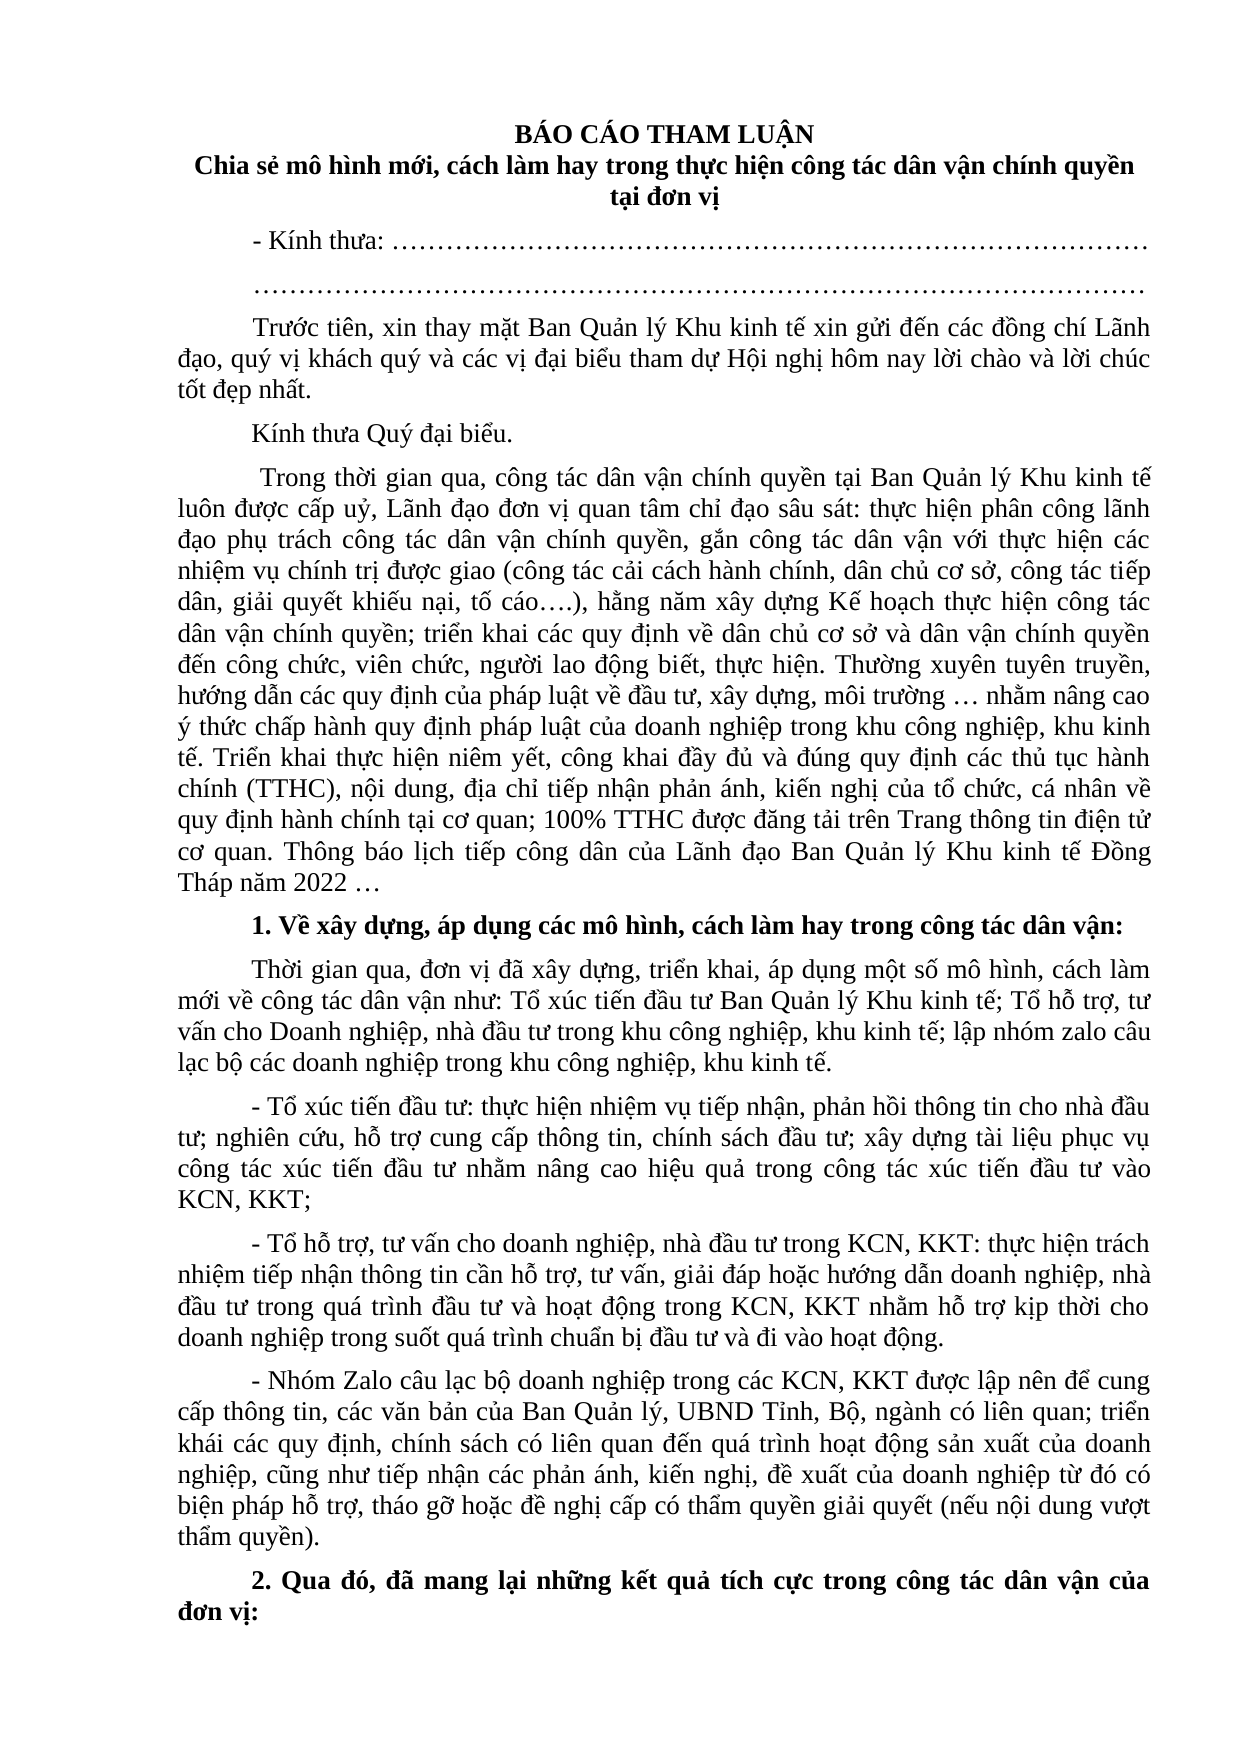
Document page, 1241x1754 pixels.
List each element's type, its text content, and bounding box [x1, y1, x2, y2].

text Chia sẻ mô hình mới, cách làm hay trong thực hiện công tác dân vận chính quyền tại đơn vị [177, 149, 1152, 212]
text ……………………………………………………………………………………… [177, 268, 1152, 299]
text Kính thưa Quý đại biểu. [177, 417, 1152, 448]
text - Kính thưa: ………………………………………………………………………… [177, 224, 1152, 255]
text Trước tiên, xin thay mặt Ban Quản lý Khu kinh tế xin gửi đến các đồng chí Lãnh đạo, quý vị khách quý và các vị đại biểu tham dự Hội nghị hôm nay lời chào và lời chúc tốt đẹp nhất. [177, 311, 1152, 405]
text - Tổ hỗ trợ, tư vấn cho doanh nghiệp, nhà đầu tư trong KCN, KKT: thực hiện trách nhiệm tiếp nhận thông tin cần hỗ trợ, tư vấn, giải đáp hoặc hướng dẫn doanh nghiệp, nhà đầu tư trong quá trình đầu tư và hoạt động trong KCN, KKT nhằm hỗ trợ kịp thời cho doanh nghiệp trong suốt quá trình chuẩn bị đầu tư và đi vào hoạt động. [177, 1227, 1152, 1352]
text - Tổ xúc tiến đầu tư: thực hiện nhiệm vụ tiếp nhận, phản hồi thông tin cho nhà đầu tư; nghiên cứu, hỗ trợ cung cấp thông tin, chính sách đầu tư; xây dựng tài liệu phục vụ công tác xúc tiến đầu tư nhằm nâng cao hiệu quả trong công tác xúc tiến đầu tư vào KCN, KKT; [177, 1090, 1152, 1215]
text - Nhóm Zalo câu lạc bộ doanh nghiệp trong các KCN, KKT được lập nên để cung cấp thông tin, các văn bản của Ban Quản lý, UBND Tỉnh, Bộ, ngành có liên quan; triển khái các quy định, chính sách có liên quan đến quá trình hoạt động sản xuất của doanh nghiệp, cũng như tiếp nhận các phản ánh, kiến nghị, đề xuất của doanh nghiệp từ đó có biện pháp hỗ trợ, tháo gỡ hoặc đề nghị cấp có thẩm quyền giải quyết (nếu nội dung vượt thẩm quyền). [177, 1364, 1152, 1551]
text Thời gian qua, đơn vị đã xây dựng, triển khai, áp dụng một số mô hình, cách làm mới về công tác dân vận như: Tổ xúc tiến đầu tư Ban Quản lý Khu kinh tế; Tổ hỗ trợ, tư vấn cho Doanh nghiệp, nhà đầu tư trong khu công nghiệp, khu kinh tế; lập nhóm zalo câu lạc bộ các doanh nghiệp trong khu công nghiệp, khu kinh tế. [177, 953, 1152, 1078]
text Trong thời gian qua, công tác dân vận chính quyền tại Ban Quản lý Khu kinh tế luôn được cấp uỷ, Lãnh đạo đơn vị quan tâm chỉ đạo sâu sát: thực hiện phân công lãnh đạo phụ trách công tác dân vận chính quyền, gắn công tác dân vận với thực hiện các nhiệm vụ chính trị được giao (công tác cải cách hành chính, dân chủ cơ sở, công tác tiếp dân, giải quyết khiếu nại, tố cáo….), hằng năm xây dựng Kế hoạch thực hiện công tác dân vận chính quyền; triển khai các quy định về dân chủ cơ sở và dân vận chính quyền đến công chức, viên chức, người lao động biết, thực hiện. Thường xuyên tuyên truyền, hướng dẫn các quy định của pháp luật về đầu tư, xây dựng, môi trường … nhằm nâng cao ý thức chấp hành quy định pháp luật của doanh nghiệp trong khu công nghiệp, khu kinh tế. Triển khai thực hiện niêm yết, công khai đầy đủ và đúng quy định các thủ tục hành chính (TTHC), nội dung, địa chỉ tiếp nhận phản ánh, kiến nghị của tổ chức, cá nhân về quy định hành chính tại cơ quan; 100% TTHC được đăng tải trên Trang thông tin điện tử cơ quan. Thông báo lịch tiếp công dân của Lãnh đạo Ban Quản lý Khu kinh tế Đồng Tháp năm 2022 … [177, 461, 1152, 897]
text 2. Qua đó, đã mang lại những kết quả tích cực trong công tác dân vận của đơn vị: [177, 1564, 1152, 1626]
text 1. Về xây dựng, áp dụng các mô hình, cách làm hay trong công tác dân vận: [177, 909, 1152, 941]
text BÁO CÁO THAM LUẬN [177, 118, 1152, 149]
